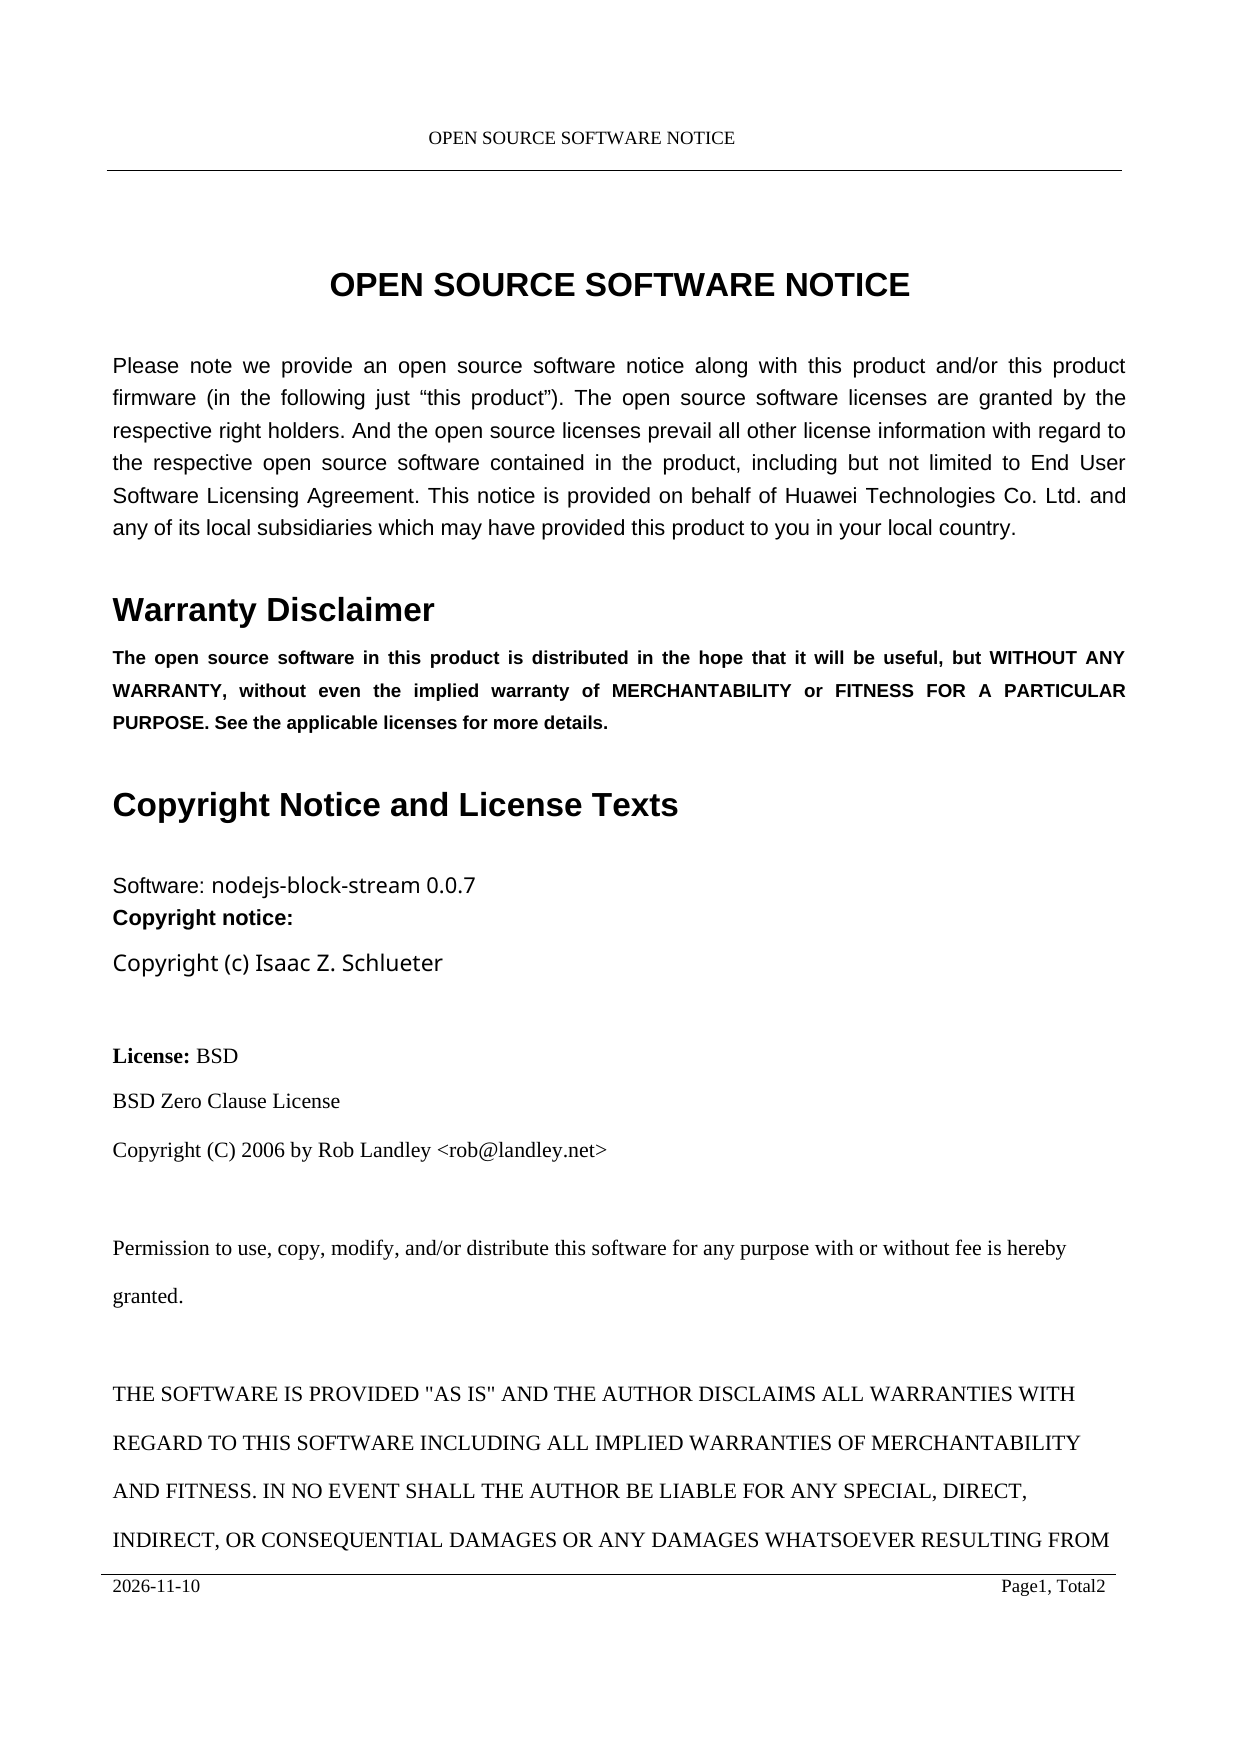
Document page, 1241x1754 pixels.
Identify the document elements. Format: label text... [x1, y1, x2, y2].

text Software: nodejs-block-stream 0.0.7 [112, 869, 1128, 901]
text Warranty Disclaimer [112, 576, 1128, 641]
text OPEN SOURCE SOFTWARE NOTICE [112, 251, 1128, 316]
text Copyright notice: [112, 901, 1128, 934]
text Copyright Notice and License Texts [112, 771, 1128, 836]
text Please note we provide an open source software notice along with this product and/or this product firmware (in the following just “this product”). The open source software licenses are granted by the respective right holders. And the open source licenses prevail all other license information with regard to the respective open source software contained in the product, including but not limited to End User Software Licensing Agreement. This notice is provided on behalf of Huawei Technologies Co. Ltd. and any of its local subsidiaries which may have provided this product to you in your local country. [112, 349, 1128, 544]
text The open source software in this product is distributed in the hope that it will be useful, but WITHOUT ANY WARRANTY, without even the implied warranty of MERCHANTABILITY or FITNESS FOR A PARTICULAR PURPOSE. See the applicable licenses for more details. [112, 641, 1128, 739]
text License: BSD [112, 1040, 1128, 1072]
text Copyright (c) Isaac Z. Schlueter [112, 947, 1128, 979]
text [112, 1085, 1128, 1556]
